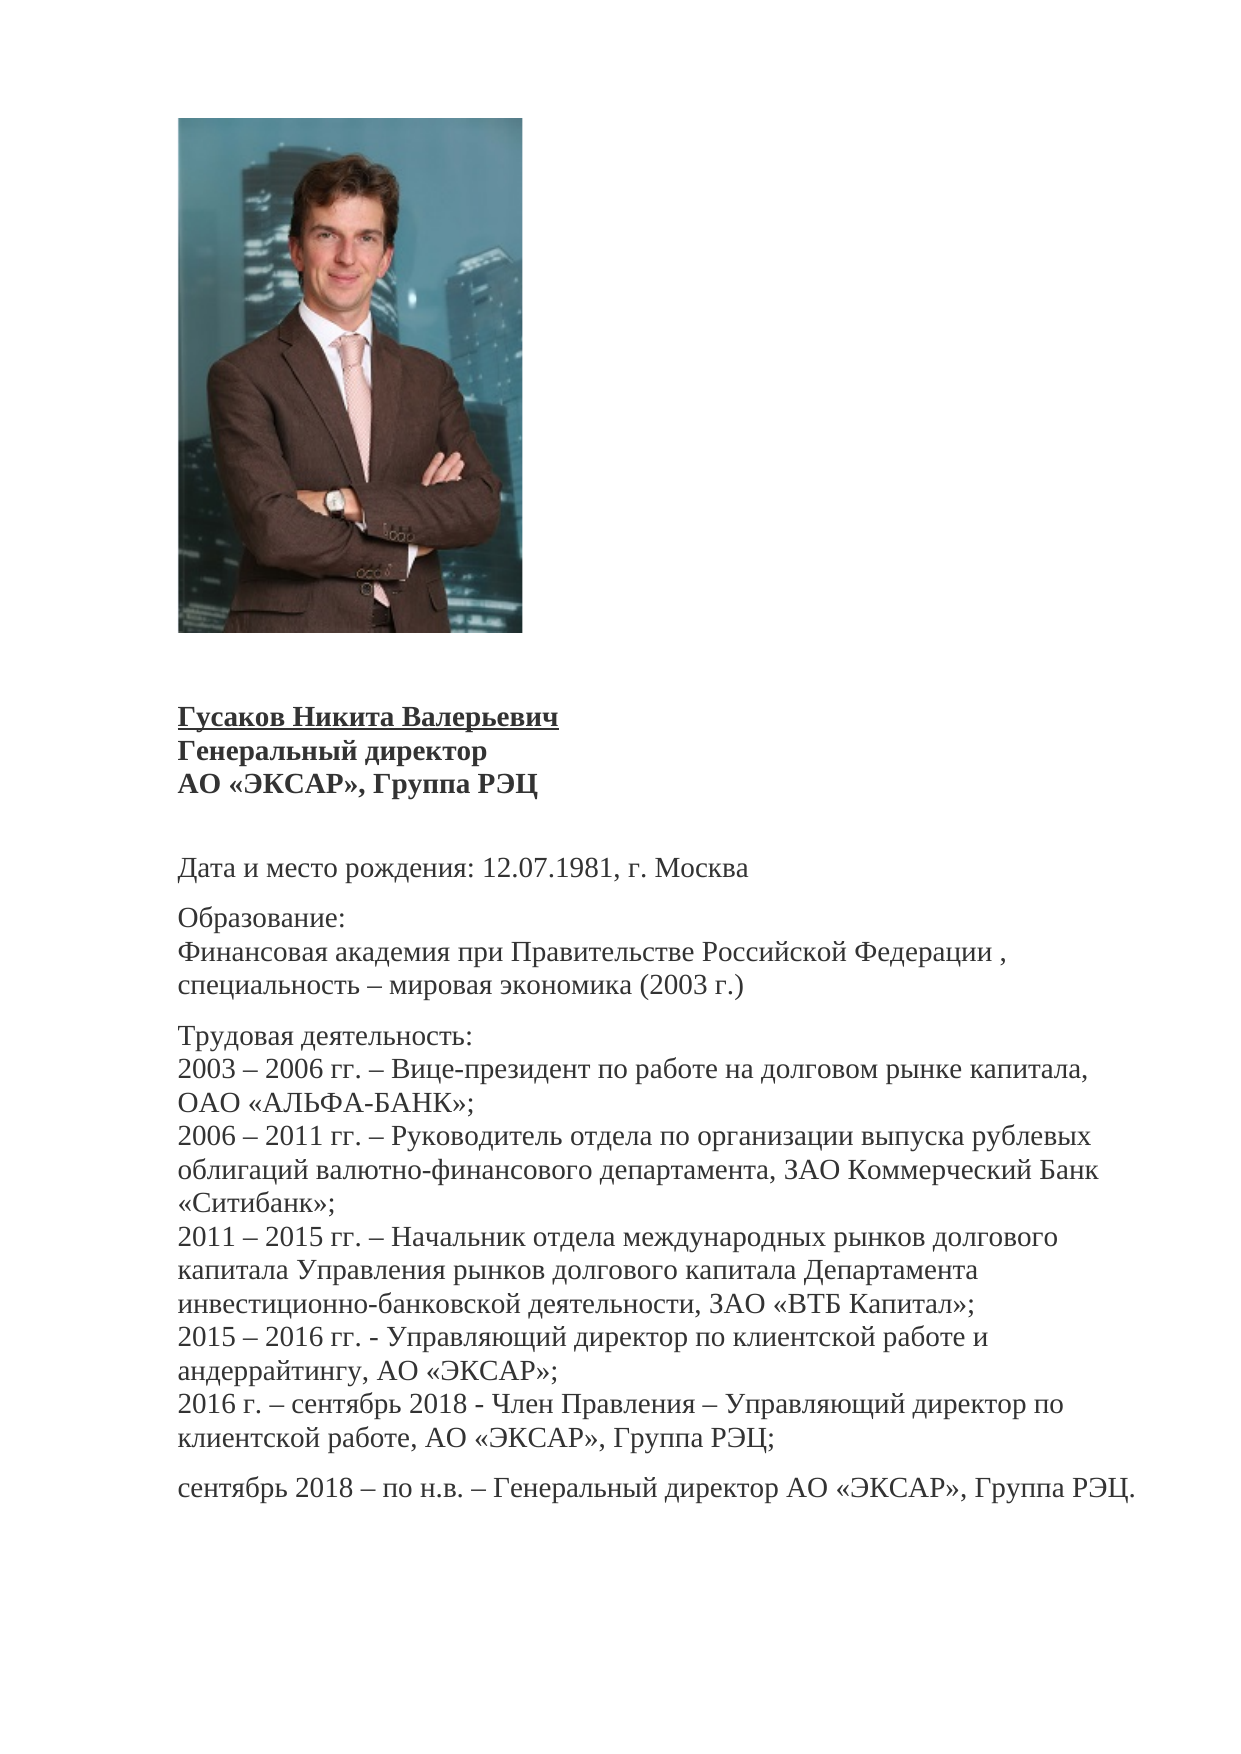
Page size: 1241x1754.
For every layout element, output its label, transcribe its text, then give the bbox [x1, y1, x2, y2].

text Дата и место рождения: 12.07.1981, г. Москва [177, 850, 1152, 884]
text Генеральный директор [177, 733, 1152, 766]
text Образование: Финансовая академия при Правительстве Российской Федерации , специальность – мировая экономика (2003 г.) [177, 900, 1152, 1001]
text сентябрь 2018 – по н.в. – Генеральный директор АО «ЭКСАР», Группа РЭЦ. [177, 1470, 1152, 1504]
picture [177, 118, 523, 633]
text Трудовая деятельность: 2003 – 2006 гг. – Вице-президент по работе на долговом рынке капитала, ОАО «АЛЬФА-БАНК»; 2006 – 2011 гг. – Руководитель отдела по организации выпуска рублевых облигаций валютно-финансового департамента, ЗАО Коммерческий Банк «Ситибанк»; 2011 – 2015 гг. – Начальник отдела международных рынков долгового капитала Управления рынков долгового капитала Департамента инвестиционно-банковской деятельности, ЗАО «ВТБ Капитал»; 2015 – 2016 гг. - Управляющий директор по клиентской работе и андеррайтингу, АО «ЭКСАР»; 2016 г. – сентябрь 2018 - Член Правления – Управляющий директор по клиентской работе, АО «ЭКСАР», Группа РЭЦ; [177, 1018, 1152, 1454]
text Гусаков Никита Валерьевич [177, 699, 1152, 733]
text АО «ЭКСАР», Группа РЭЦ [177, 766, 1152, 800]
